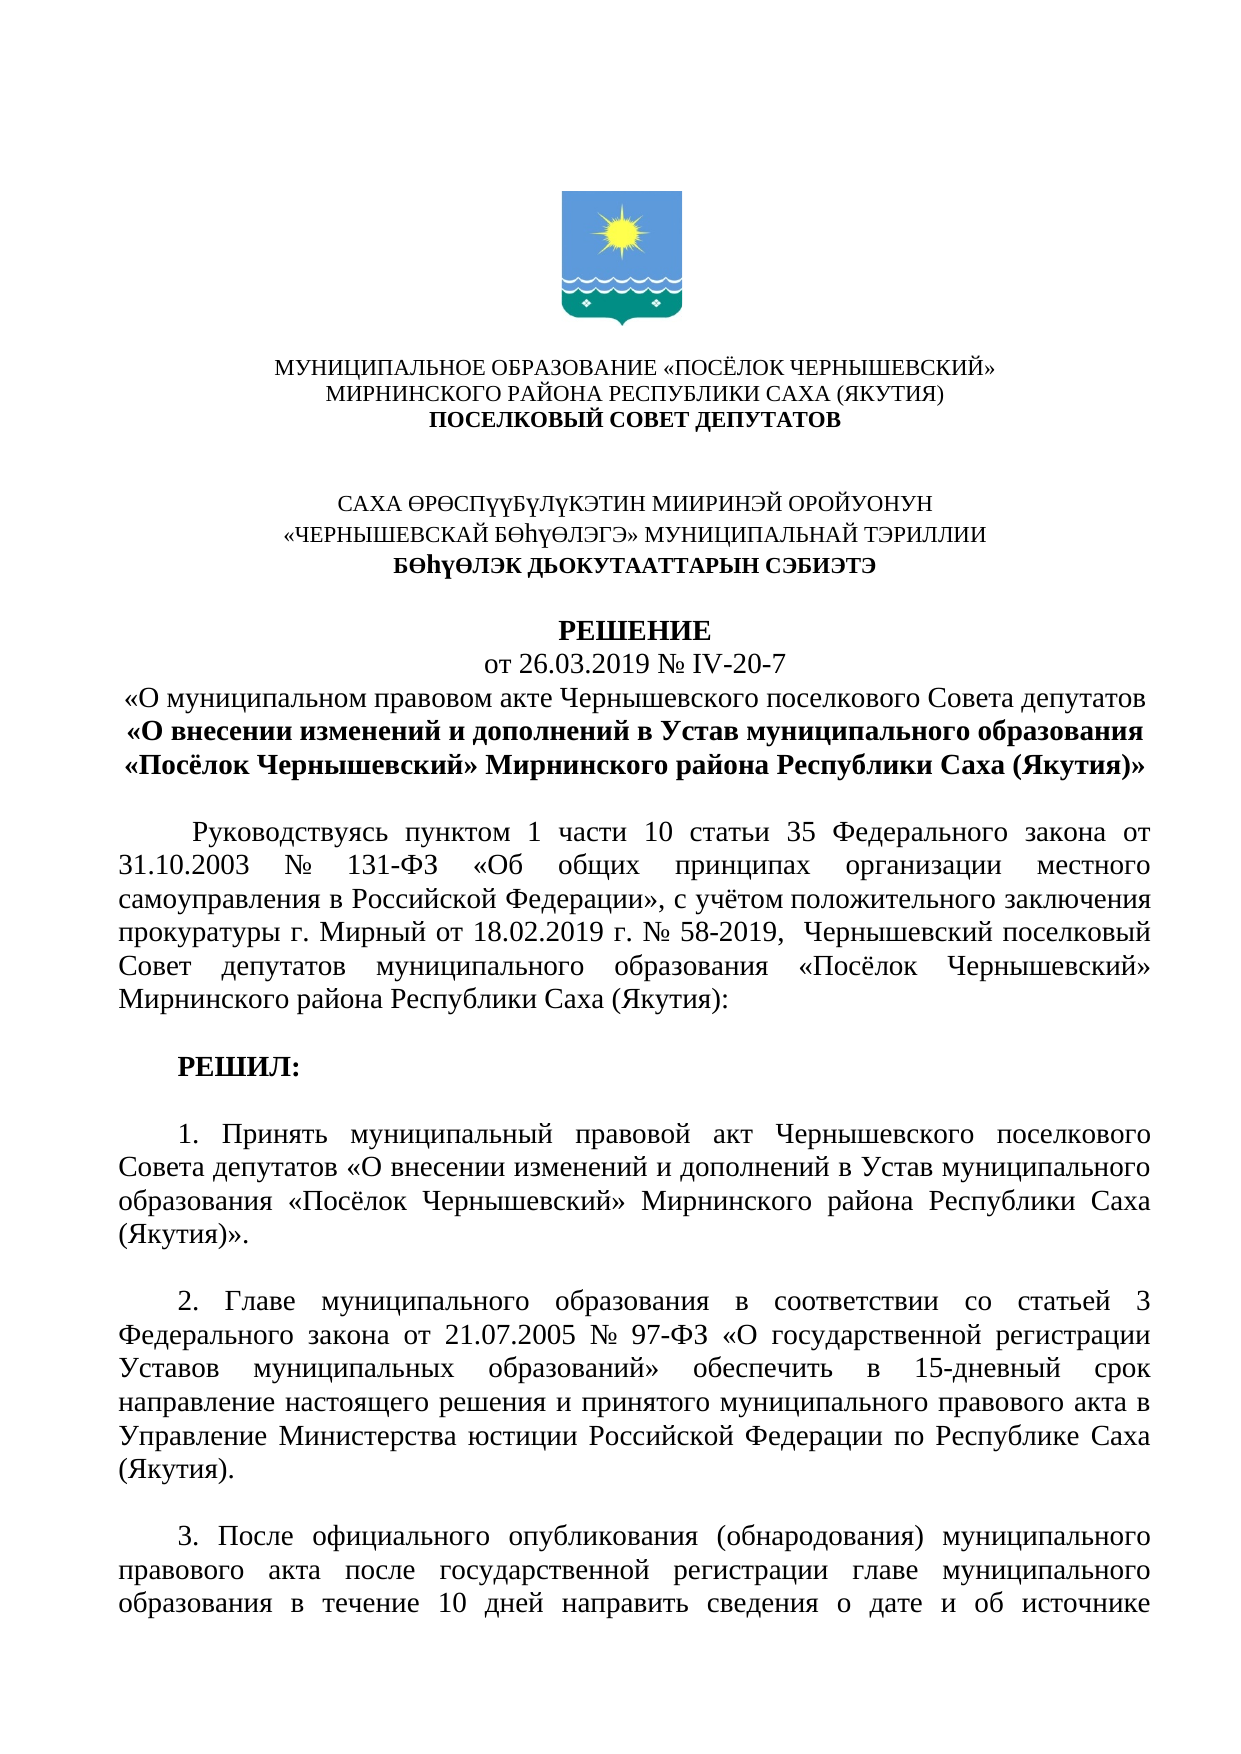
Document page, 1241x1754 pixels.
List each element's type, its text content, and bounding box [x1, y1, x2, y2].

text ПОСЕЛКОВЫЙ СОВЕТ ДЕПУТАТОВ [118, 407, 1152, 433]
text БӨhүӨЛЭК ДЬОКУТААТТАРЫН СЭБИЭТЭ [118, 548, 1152, 579]
text РЕШЕНИЕ [118, 613, 1152, 646]
text 2. Главе муниципального образования в соответствии со статьей 3 Федерального закона от 21.07.2005 № 97-ФЗ «О государственной регистрации Уставов муниципальных образований» обеспечить в 15-дневный срок направление настоящего решения и принятого муниципального правового акта в Управление Министерства юстиции Российской Федерации по Республике Саха (Якутия). [118, 1283, 1152, 1485]
picture [561, 191, 683, 326]
text «О внесении изменений и дополнений в Устав муниципального образования «Посёлок Чернышевский» Мирнинского района Республики Саха (Якутия)» [118, 713, 1152, 780]
text МИРНИНСКОГО РАЙОНА РЕСПУБЛИКИ САХА (ЯКУТИЯ) [118, 380, 1152, 407]
text Руководствуясь пунктом 1 части 10 статьи 35 Федерального закона от 31.10.2003 № 131-ФЗ «Об общих принципах организации местного самоуправления в Российской Федерации», с учётом положительного заключения прокуратуры г. Мирный от 18.02.2019 г. № 58-2019, Чернышевский поселковый Совет депутатов муниципального образования «Посёлок Чернышевский» Мирнинского района Республики Саха (Якутия): [118, 814, 1152, 1015]
text «О муниципальном правовом акте Чернышевского поселкового Совета депутатов [118, 680, 1152, 713]
text от 26.03.2019 № IV-20-7 [118, 646, 1152, 680]
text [118, 1518, 1152, 1619]
text 1. Принять муниципальный правовой акт Чернышевского поселкового Совета депутатов «О внесении изменений и дополнений в Устав муниципального образования «Посёлок Чернышевский» Мирнинского района Республики Саха (Якутия)». [118, 1116, 1152, 1250]
text РЕШИЛ: [118, 1049, 1152, 1082]
text САХА ӨРӨСПүүБүЛүКЭТИН МИИРИНЭЙ ОРОЙУОНУН [118, 486, 1152, 517]
text МУНИЦИПАЛЬНОЕ ОБРАЗОВАНИЕ «ПОСЁЛОК ЧЕРНЫШЕВСКИЙ» [118, 354, 1152, 380]
text «ЧЕРНЫШЕВСКАЙ БӨhүӨЛЭГЭ» МУНИЦИПАЛЬНАЙ ТЭРИЛЛИИ [118, 517, 1152, 548]
